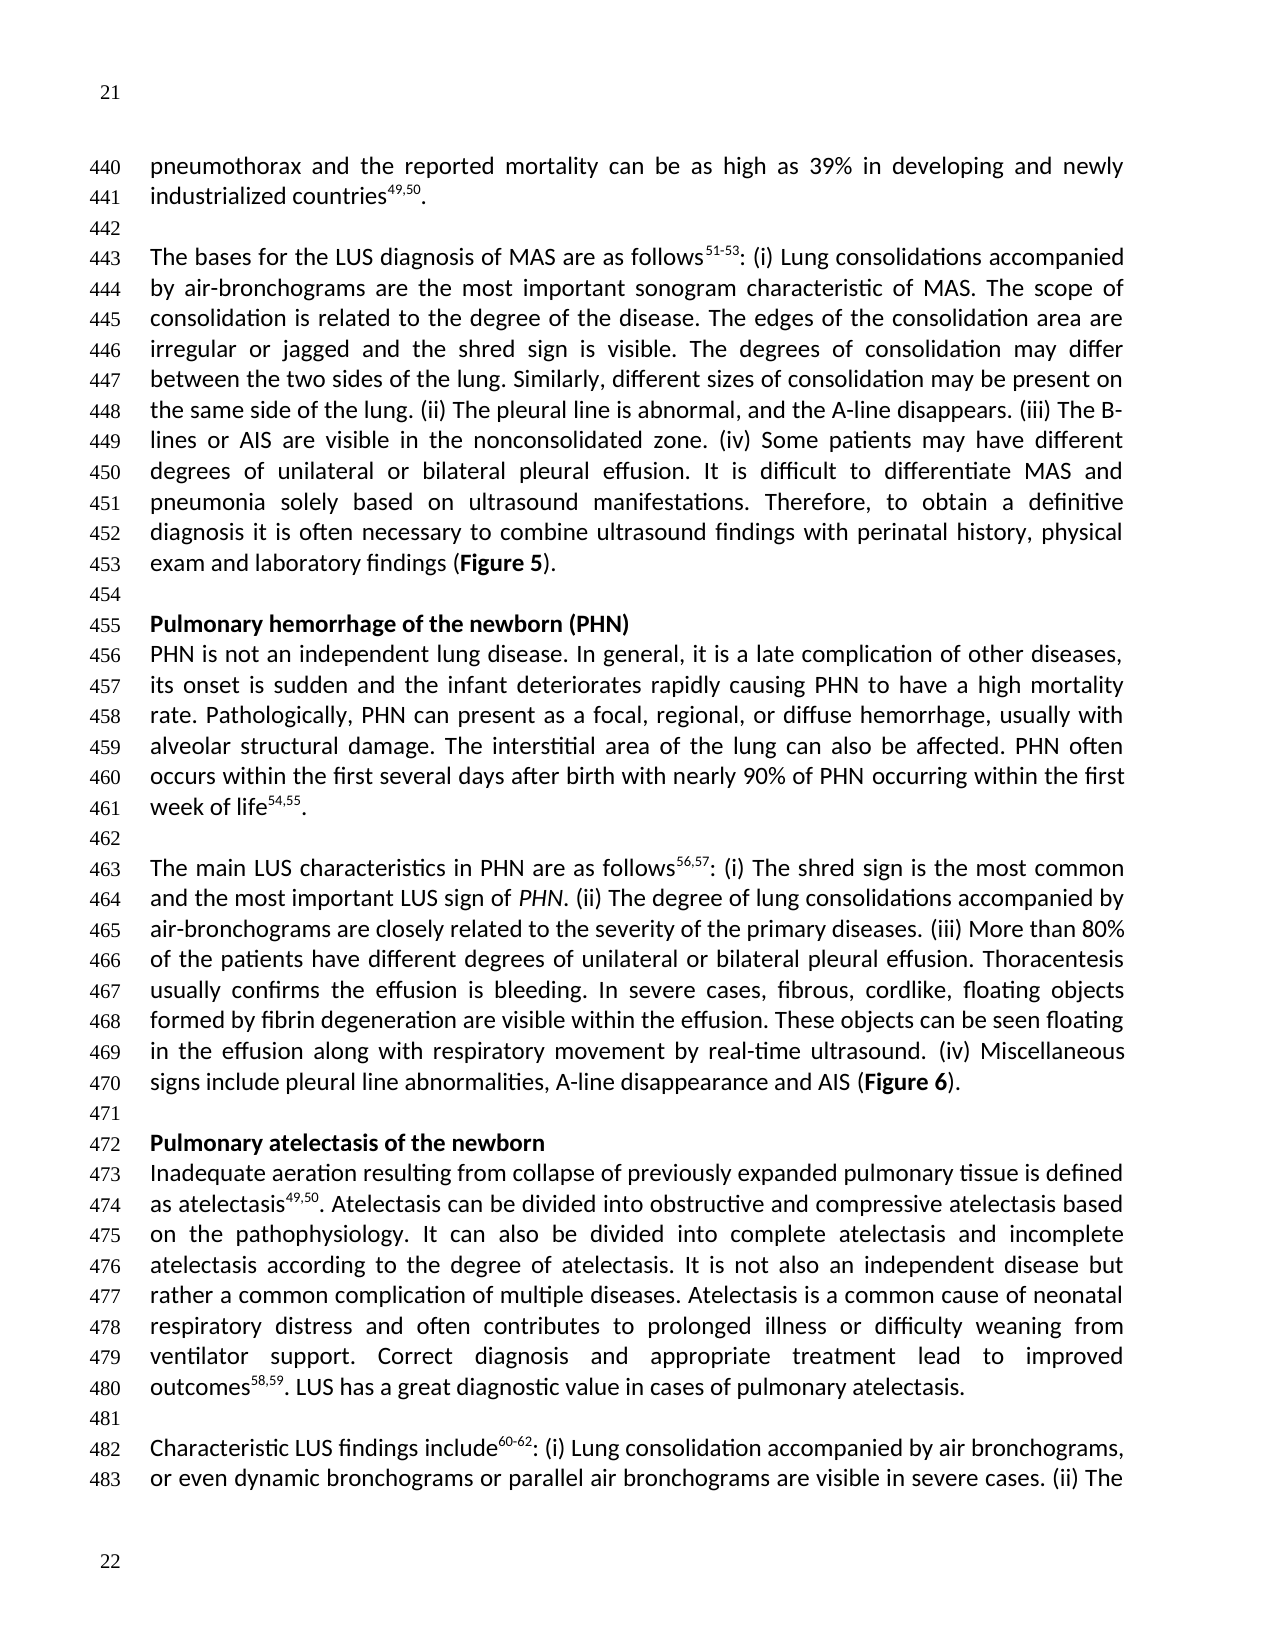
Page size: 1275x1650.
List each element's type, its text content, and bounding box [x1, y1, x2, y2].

text The bases for the LUS diagnosis of MAS are as follows51-53: (i) Lung consolidations accompanied by air-bronchograms are the most important sonogram characteristic of MAS. The scope of consolidation is related to the degree of the disease. The edges of the consolidation area are irregular or jagged and the shred sign is visible. The degrees of consolidation may differ between the two sides of the lung. Similarly, different sizes of consolidation may be present on the same side of the lung. (ii) The pleural line is abnormal, and the A-line disappears. (iii) The B-lines or AIS are visible in the nonconsolidated zone. (iv) Some patients may have different degrees of unilateral or bilateral pleural effusion. It is difficult to differentiate MAS and pneumonia solely based on ultrasound manifestations. Therefore, to obtain a definitive diagnosis it is often necessary to combine ultrasound findings with perinatal history, physical exam and laboratory findings (Figure 5). [150, 242, 1125, 577]
text Pulmonary hemorrhage of the newborn (PHN) [150, 608, 1125, 638]
text Pulmonary atelectasis of the newborn [150, 1127, 1125, 1157]
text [150, 1432, 1125, 1493]
text Inadequate aeration resulting from collapse of previously expanded pulmonary tissue is defined as atelectasis49,50. Atelectasis can be divided into obstructive and compressive atelectasis based on the pathophysiology. It can also be divided into complete atelectasis and incomplete atelectasis according to the degree of atelectasis. It is not also an independent disease but rather a common complication of multiple diseases. Atelectasis is a common cause of neonatal respiratory distress and often contributes to prolonged illness or difficulty weaning from ventilator support. Correct diagnosis and appropriate treatment lead to improved outcomes58,59. LUS has a great diagnostic value in cases of pulmonary atelectasis. [150, 1157, 1125, 1401]
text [150, 150, 1125, 211]
text The main LUS characteristics in PHN are as follows56,57: (i) The shred sign is the most common and the most important LUS sign of PHN. (ii) The degree of lung consolidations accompanied by air-bronchograms are closely related to the severity of the primary diseases. (iii) More than 80% of the patients have different degrees of unilateral or bilateral pleural effusion. Thoracentesis usually confirms the effusion is bleeding. In severe cases, fibrous, cordlike, floating objects formed by fibrin degeneration are visible within the effusion. These objects can be seen floating in the effusion along with respiratory movement by real-time ultrasound. (iv) Miscellaneous signs include pleural line abnormalities, A-line disappearance and AIS (Figure 6). [150, 852, 1125, 1096]
text PHN is not an independent lung disease. In general, it is a late complication of other diseases, its onset is sudden and the infant deteriorates rapidly causing PHN to have a high mortality rate. Pathologically, PHN can present as a focal, regional, or diffuse hemorrhage, usually with alveolar structural damage. The interstitial area of the lung can also be affected. PHN often occurs within the first several days after birth with nearly 90% of PHN occurring within the first week of life54,55. [150, 638, 1125, 821]
